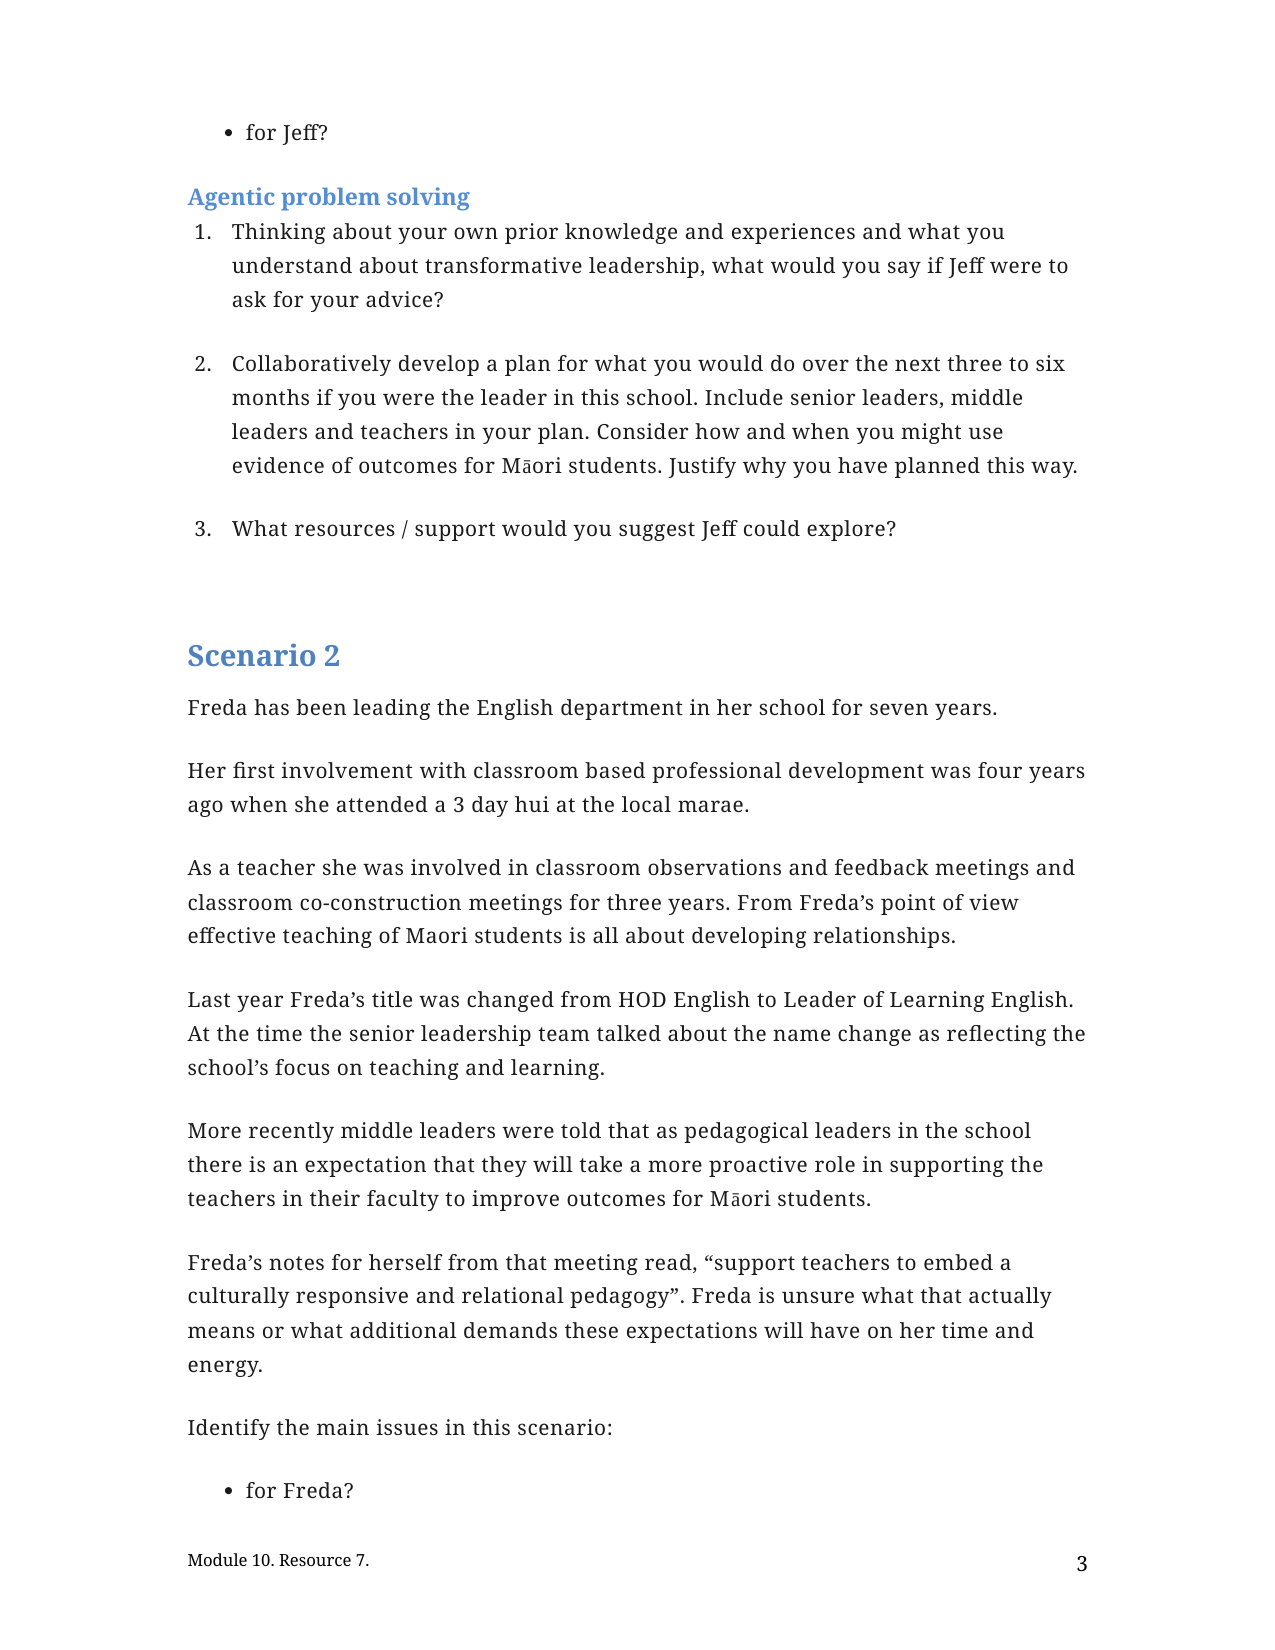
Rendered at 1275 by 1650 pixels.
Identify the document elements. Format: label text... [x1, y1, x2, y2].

text Freda’s notes for herself from that meeting read, “support teachers to embed a culturally responsive and relational pedagogy”. Freda is unsure what that actually means or what additional demands these expectations will have on her time and energy. [187, 1248, 1088, 1378]
list Thinking about your own prior knowledge and experiences and what you understand about transformative leadership, what would you say if Jeff were to ask for your advice? [194, 217, 1088, 314]
list for Jeff? [225, 118, 1088, 147]
list for Freda? [225, 1476, 1088, 1505]
text Her first involvement with classroom based professional development was four years ago when she attended a 3 day hui at the local marae. [187, 756, 1088, 819]
list Collaboratively develop a plan for what you would do over the next three to six months if you were the leader in this school. Include senior leaders, middle leaders and teachers in your plan. Consider how and when you might use evidence of outcomes for Māori students. Justify why you have planned this way. [194, 349, 1088, 479]
subtitle Scenario 2 [187, 635, 1088, 674]
subtitle Agentic problem solving [187, 181, 1088, 213]
text As a teacher she was involved in classroom observations and feedback meetings and classroom co-construction meetings for three years. From Freda’s point of view effective teaching of Maori students is all about developing relationships. [187, 853, 1088, 950]
list What resources / support would you suggest Jeff could explore? [194, 514, 1088, 542]
text Identify the main issues in this scenario: [187, 1413, 1088, 1441]
text More recently middle leaders were told that as pedagogical leaders in the school there is an expectation that they will take a more proactive role in supporting the teachers in their faculty to improve outcomes for Māori students. [187, 1116, 1088, 1213]
text Last year Freda’s title was changed from HOD English to Leader of Learning English. At the time the senior leadership team talked about the name change as reflecting the school’s focus on teaching and learning. [187, 985, 1088, 1081]
text Freda has been leading the English department in her school for seven years. [187, 693, 1088, 721]
